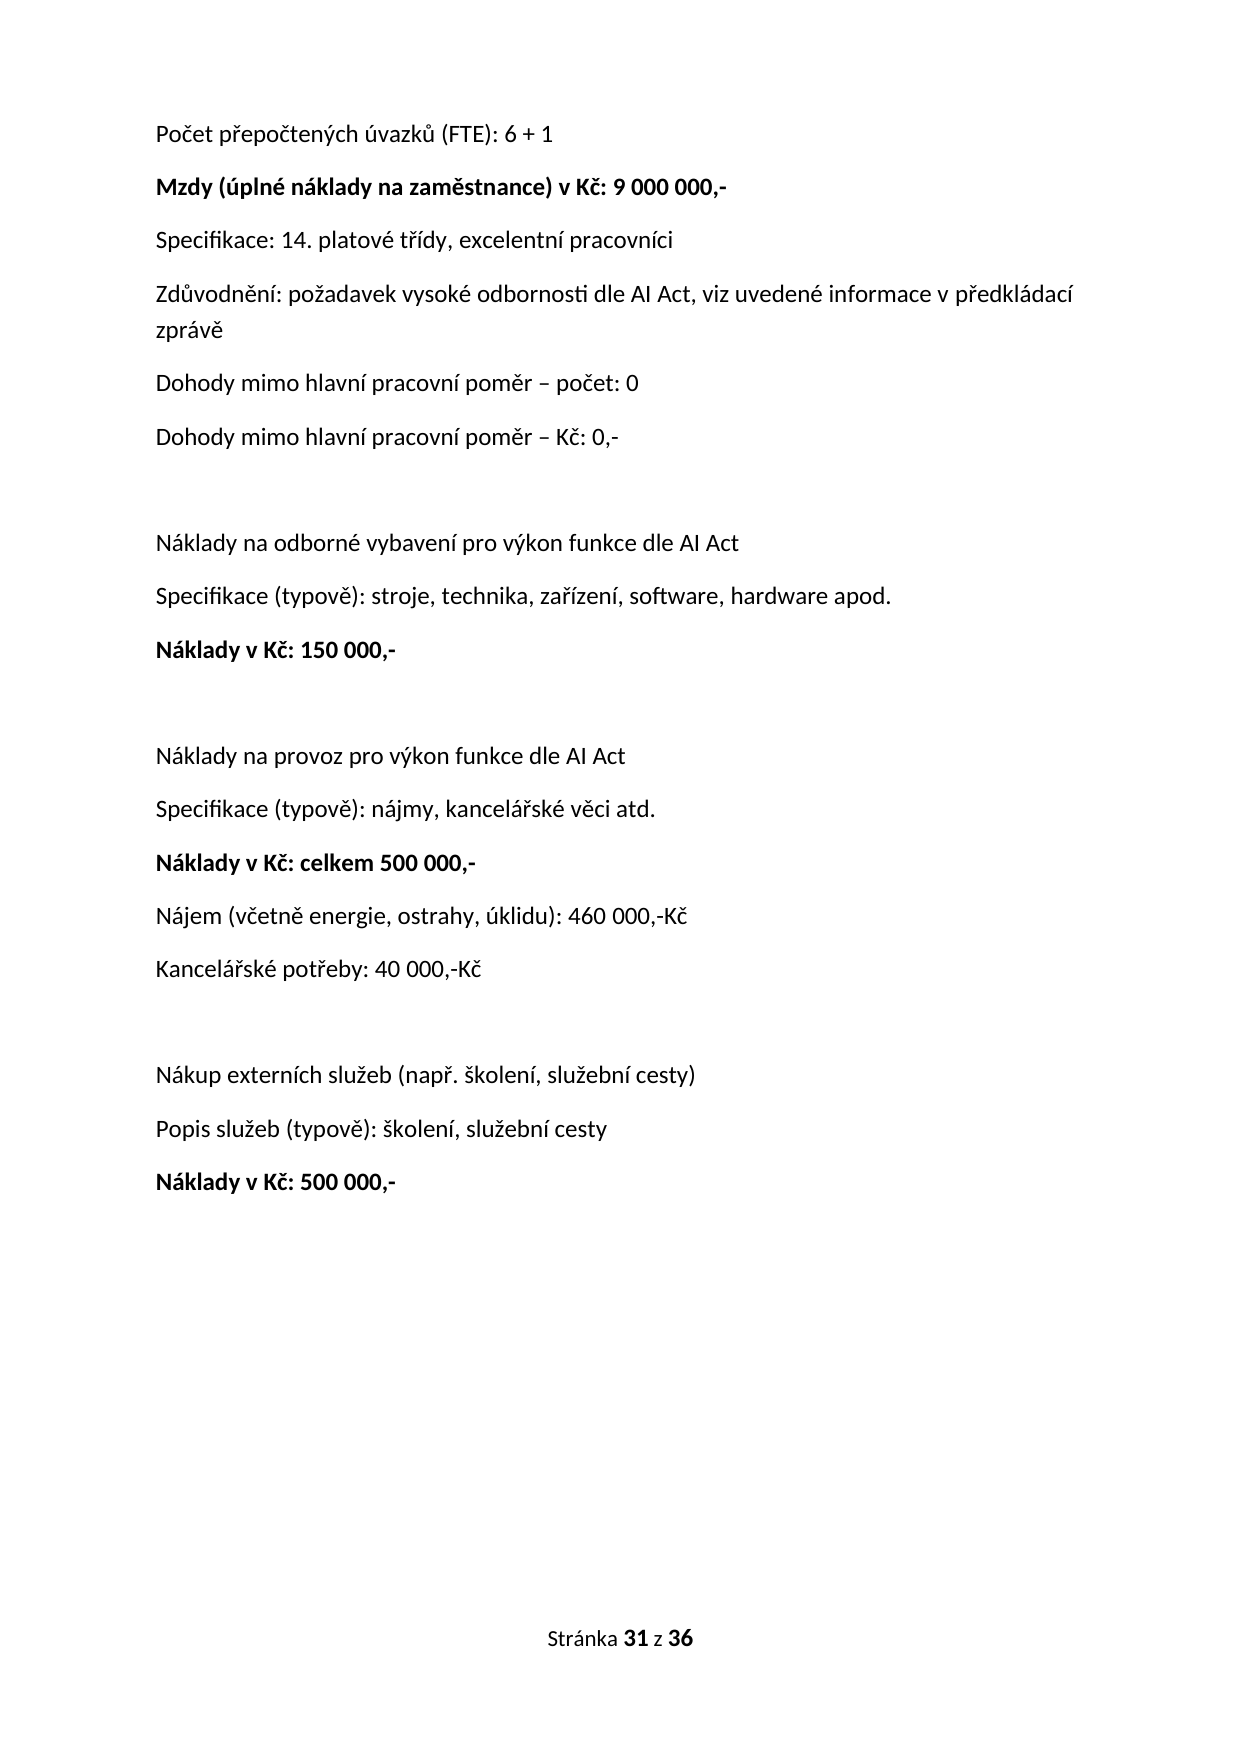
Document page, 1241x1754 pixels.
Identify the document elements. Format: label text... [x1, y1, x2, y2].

text Náklady na odborné vybavení pro výkon funkce dle AI Act [156, 527, 1122, 558]
text Dohody mimo hlavní pracovní poměr – počet: 0 [156, 368, 1122, 398]
text Nákup externích služeb (např. školení, služební cesty) [156, 1059, 1122, 1090]
text Zdůvodnění: požadavek vysoké odbornosti dle AI Act, viz uvedené informace v předkládací zprávě [156, 278, 1122, 345]
text Mzdy (úplné náklady na zaměstnance) v Kč: 9 000 000,- [156, 171, 1122, 202]
text Počet přepočtených úvazků (FTE): 6 + 1 [156, 118, 1122, 149]
text Popis služeb (typově): školení, služební cesty [156, 1113, 1122, 1143]
text Náklady v Kč: 500 000,- [156, 1166, 1122, 1197]
text Kancelářské potřeby: 40 000,-Kč [156, 953, 1122, 984]
text Náklady v Kč: 150 000,- [156, 634, 1122, 664]
text Nájem (včetně energie, ostrahy, úklidu): 460 000,-Kč [156, 900, 1122, 930]
text Dohody mimo hlavní pracovní poměr – Kč: 0,- [156, 421, 1122, 451]
text Specifikace (typově): stroje, technika, zařízení, software, hardware apod. [156, 581, 1122, 611]
text Náklady v Kč: celkem 500 000,- [156, 847, 1122, 877]
text Náklady na provoz pro výkon funkce dle AI Act [156, 740, 1122, 771]
text Specifikace: 14. platové třídy, excelentní pracovníci [156, 224, 1122, 255]
text Specifikace (typově): nájmy, kancelářské věci atd. [156, 793, 1122, 824]
